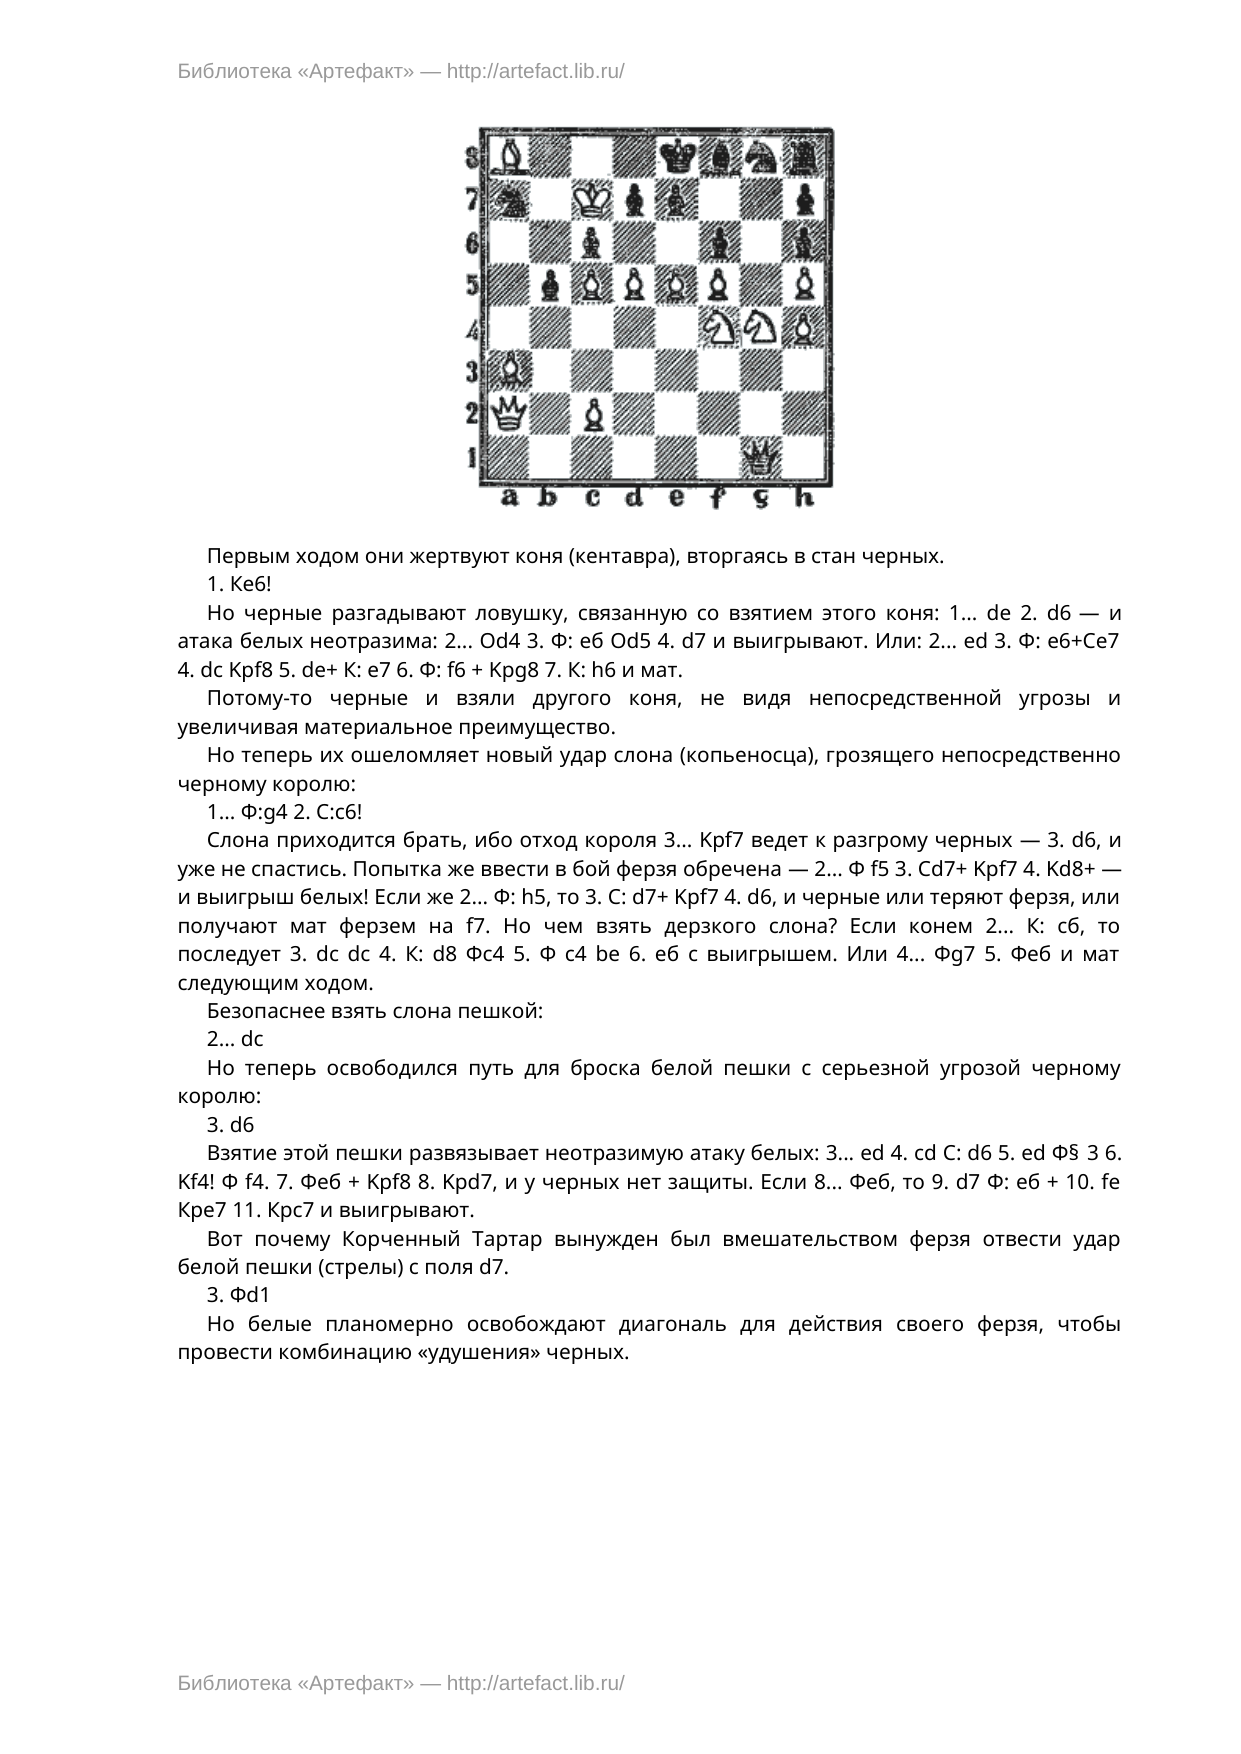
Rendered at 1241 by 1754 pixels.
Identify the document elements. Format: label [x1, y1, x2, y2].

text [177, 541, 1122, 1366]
picture [462, 118, 838, 513]
